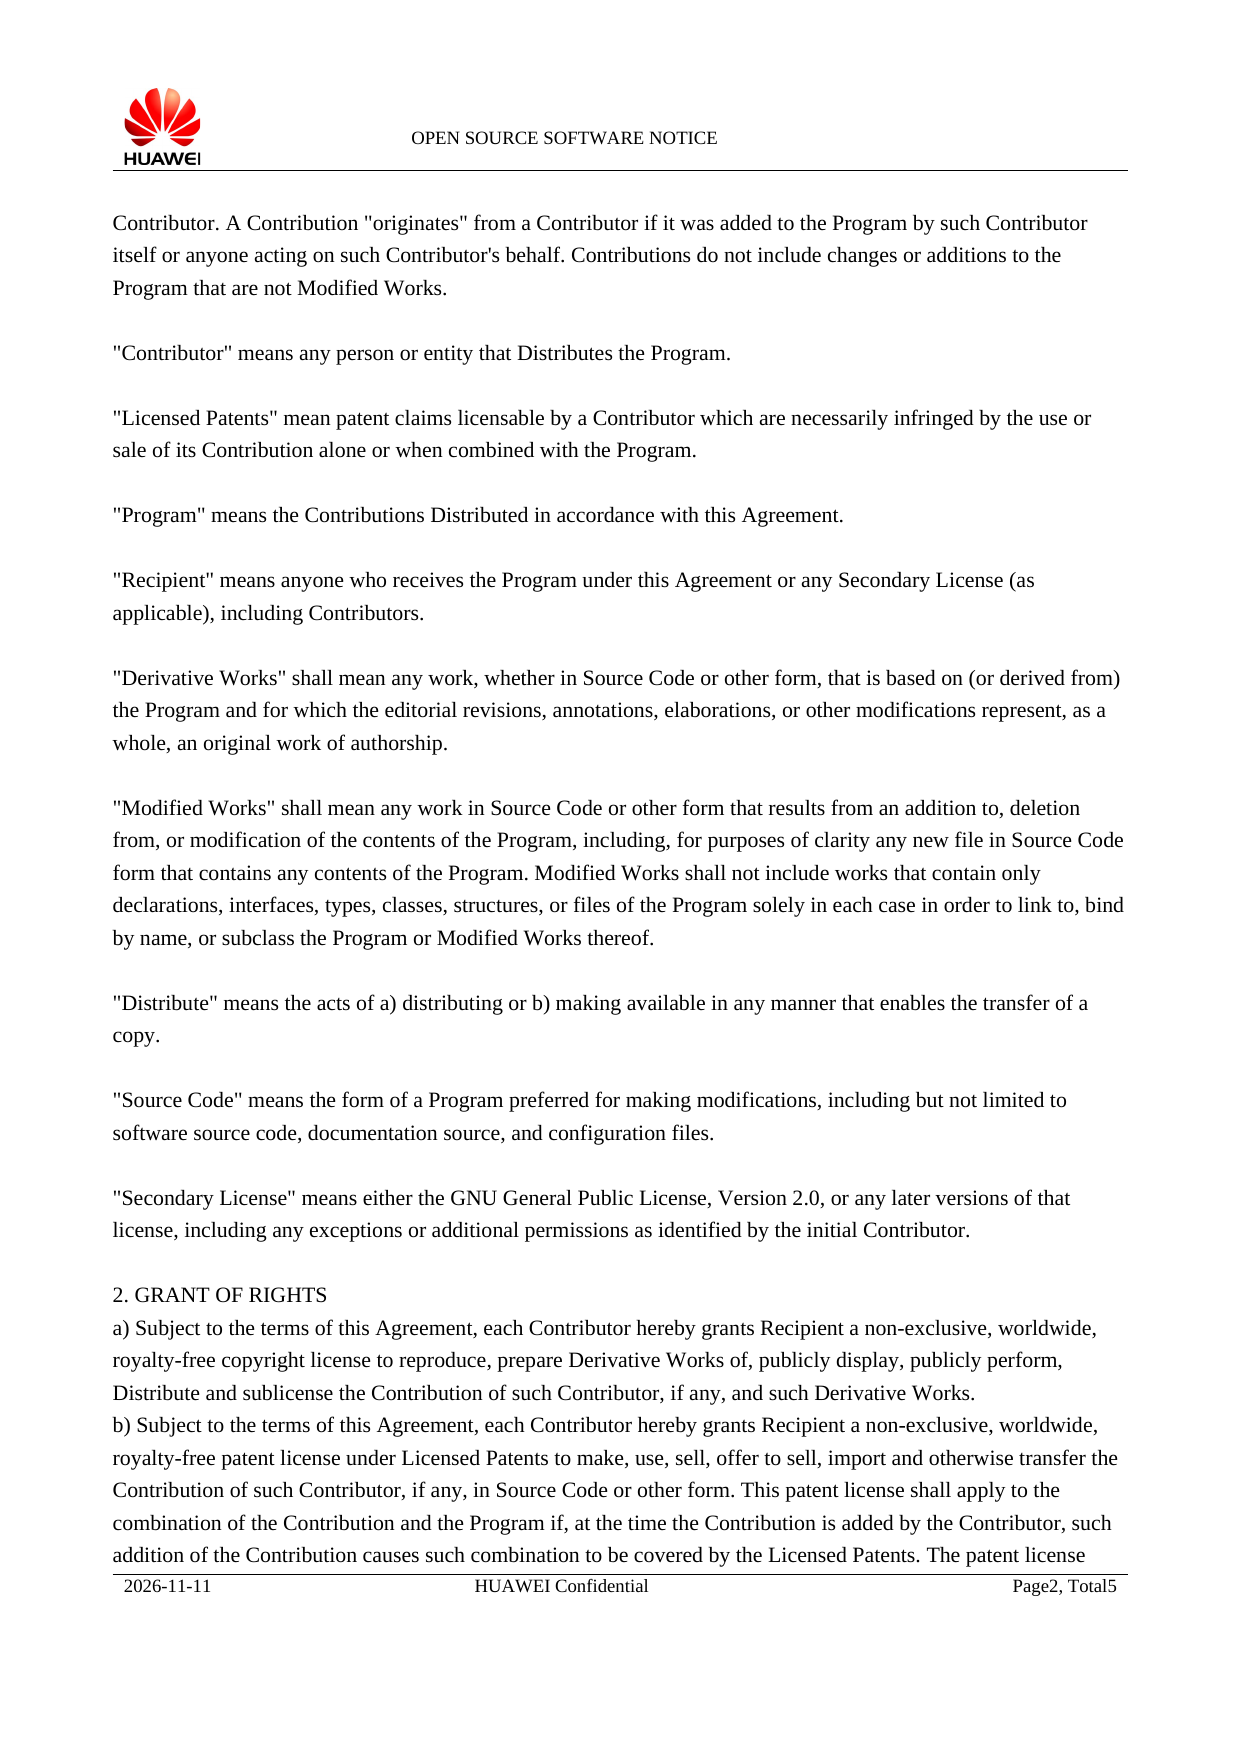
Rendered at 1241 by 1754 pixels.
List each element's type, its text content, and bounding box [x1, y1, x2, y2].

picture [124, 88, 201, 165]
